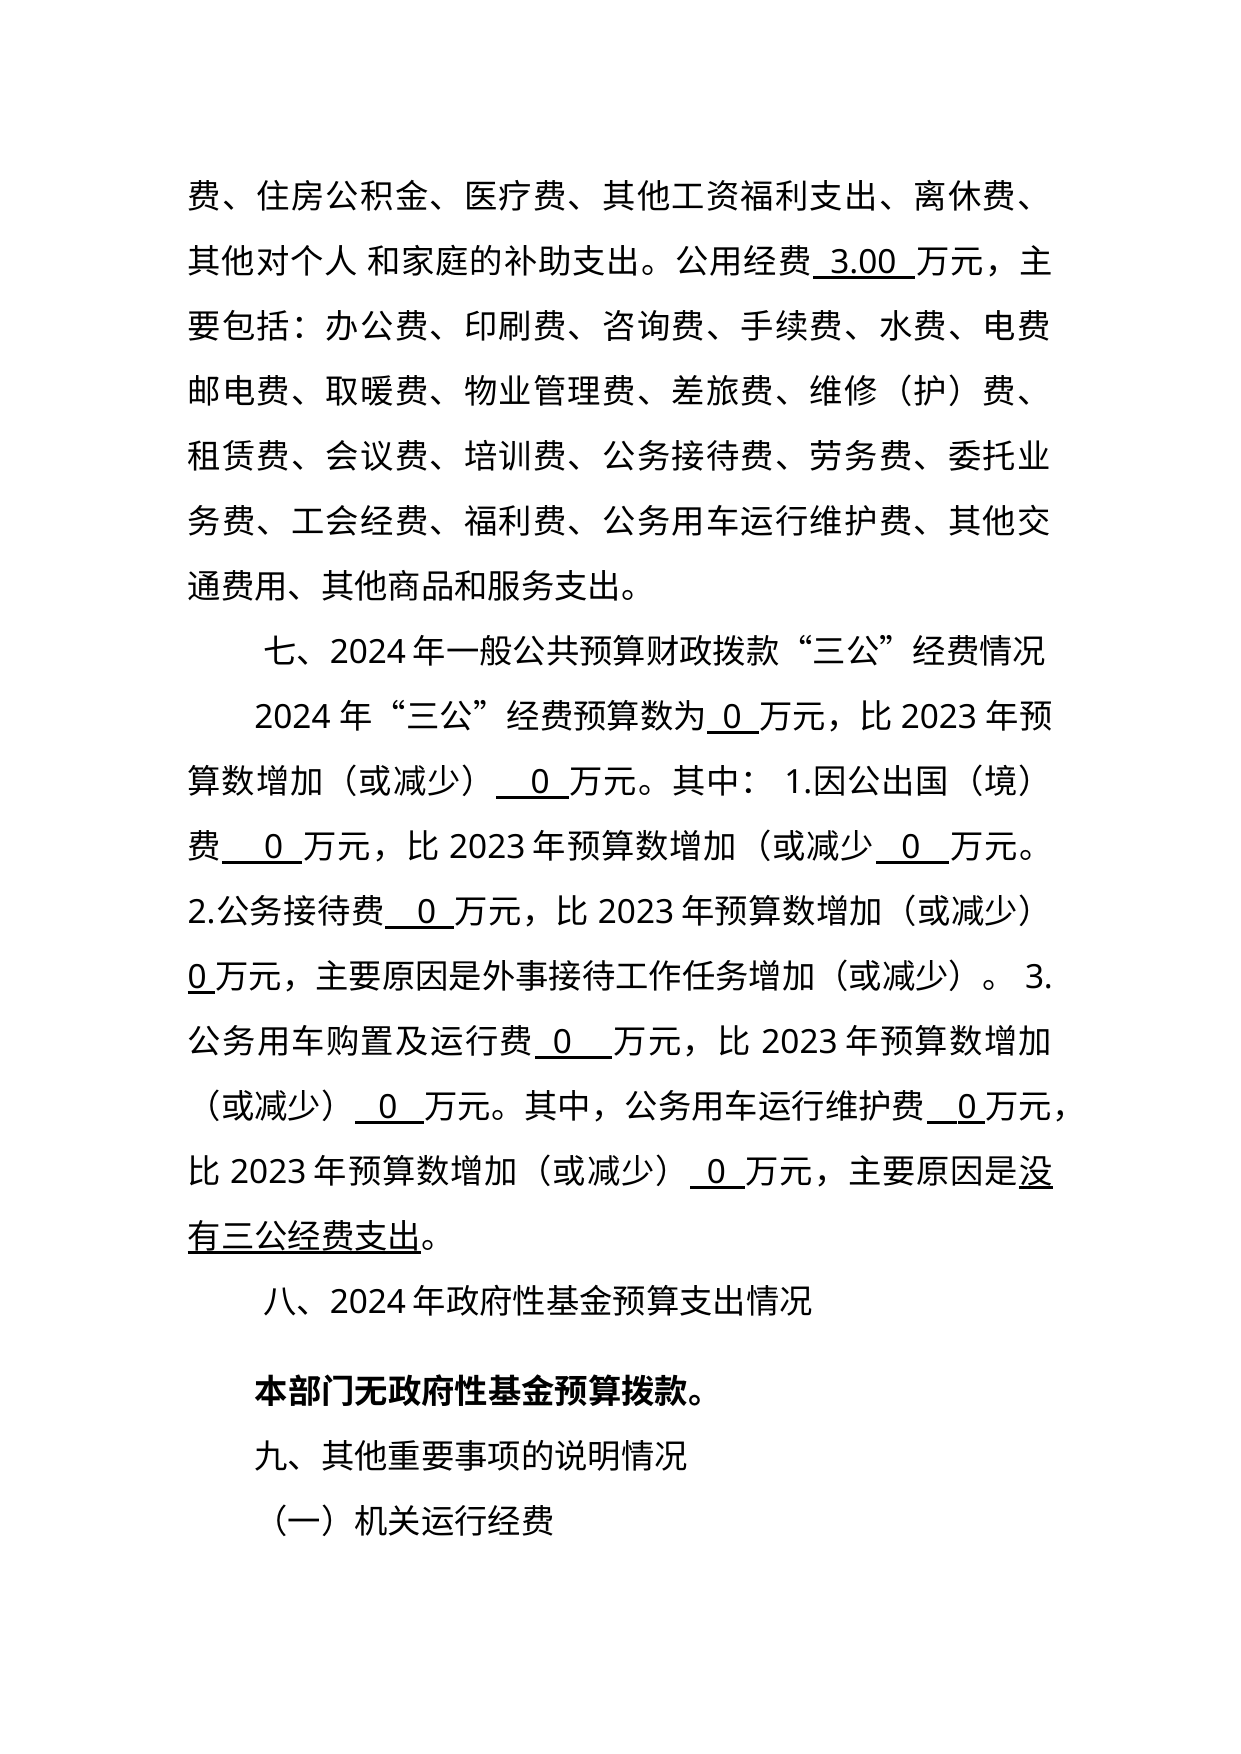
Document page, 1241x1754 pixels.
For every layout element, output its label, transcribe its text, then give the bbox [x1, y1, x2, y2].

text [187, 162, 1053, 617]
text 七、2024年一般公共预算财政拨款“三公”经费情况 [187, 617, 1053, 682]
text 2024 年“三公”经费预算数为 0 万元，比 2023 年预算数增加（或减少） 0 万元。其中： 1.因公出国（境）费 0 万元，比 2023年预算数增加（或减少 0 万元。 2.公务接待费 0 万元，比 2023年预算数增加（或减少） 0 万元，主要原因是外事接待工作任务增加（或减少）。 3.公务用车购置及运行费 0 万元，比 2023年预算数增加（或减少） 0 万元。其中，公务用车运行维护费 0 万元，比 2023年预算数增加（或减少） 0 万元，主要原因是没有三公经费支出。 [187, 682, 1053, 1267]
text （一）机关运行经费 [187, 1487, 1053, 1552]
text 八、2024年政府性基金预算支出情况 [187, 1267, 1053, 1332]
text 本部门无政府性基金预算拨款。 [187, 1357, 1053, 1422]
text 九、其他重要事项的说明情况 [187, 1422, 1053, 1487]
